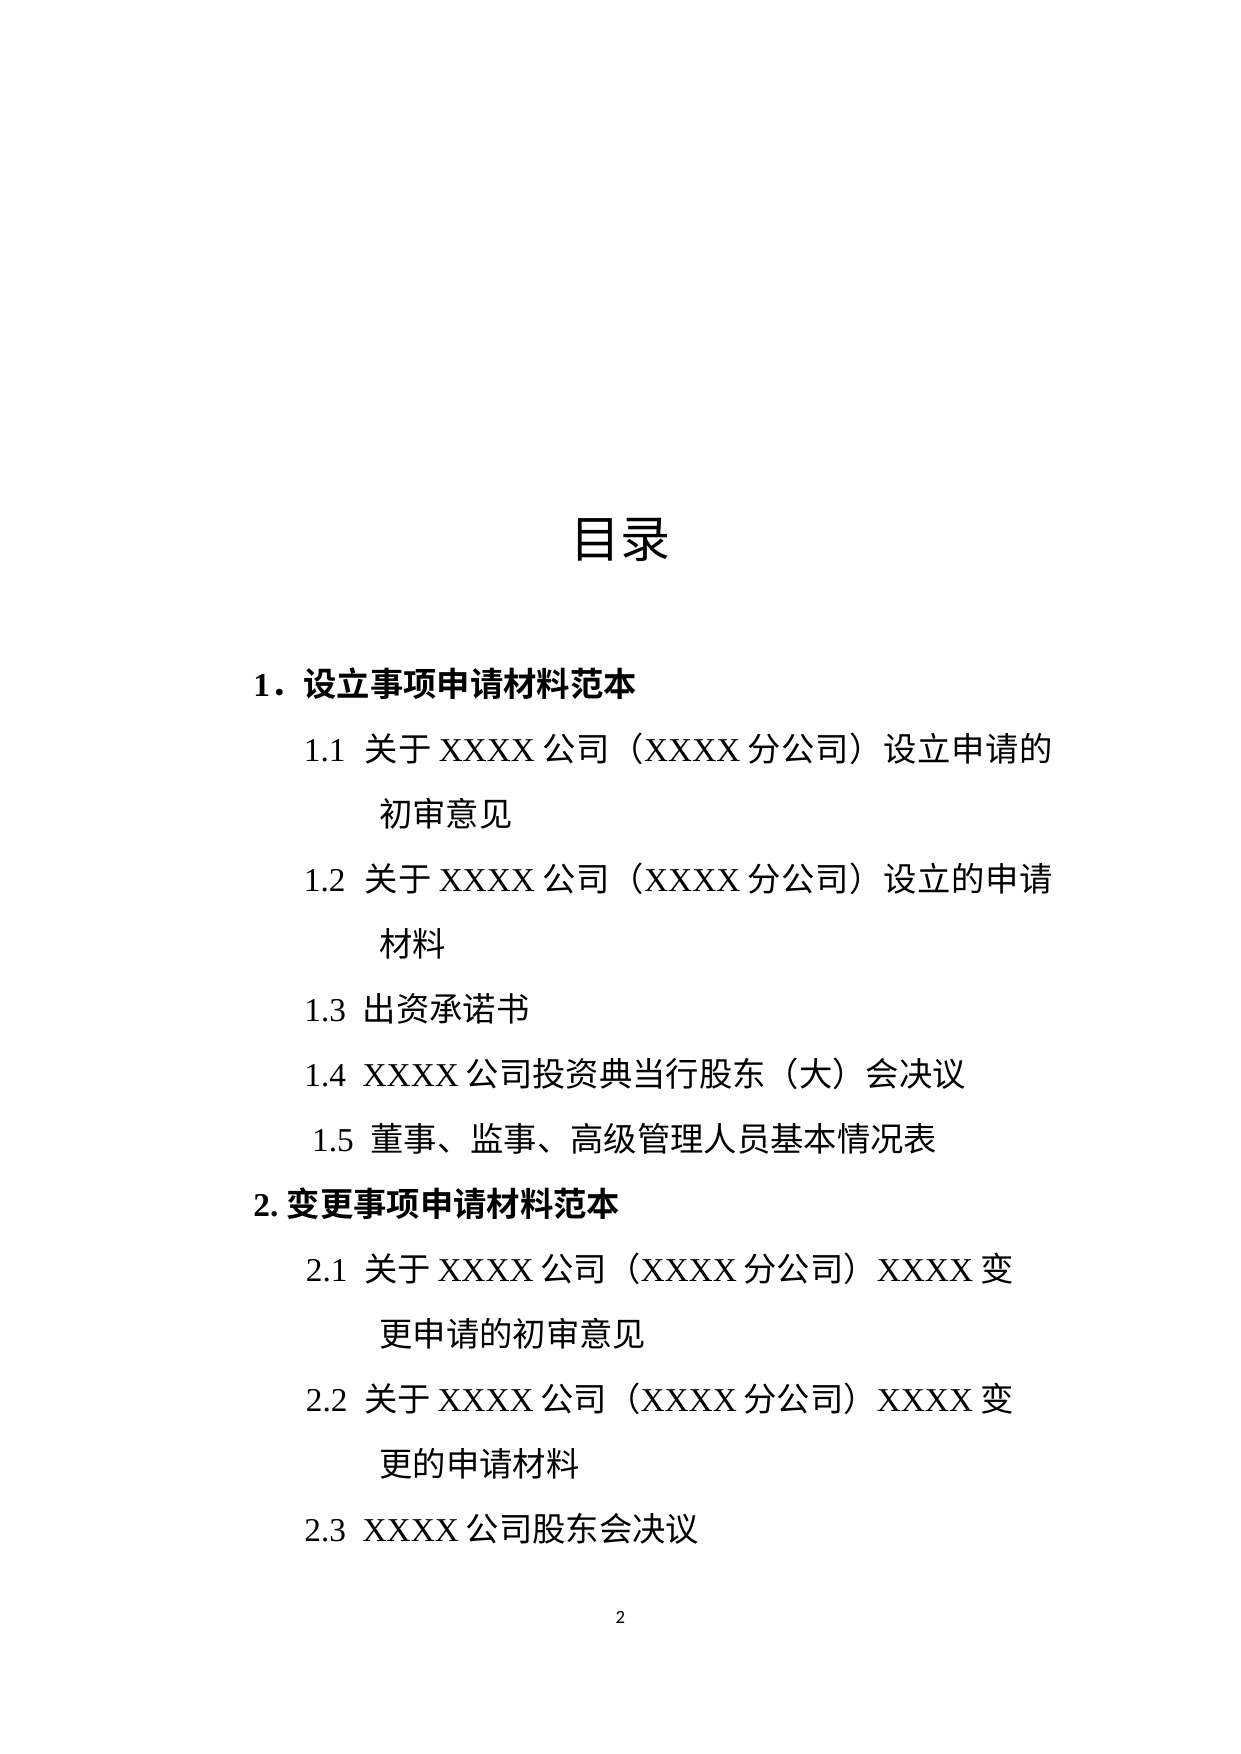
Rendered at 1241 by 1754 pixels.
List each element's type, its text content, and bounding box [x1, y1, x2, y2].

text 1.3 出资承诺书 [187, 974, 1053, 1039]
text 1．设立事项申请材料范本 [187, 649, 1053, 714]
text 2. 变更事项申请材料范本 [187, 1169, 1053, 1234]
text 1.5 董事、监事、高级管理人员基本情况表 [187, 1104, 1053, 1169]
text 目录 [187, 487, 1053, 584]
text 2.3 XXXX公司股东会决议 [187, 1494, 1053, 1559]
text 1.1 关于XXXX公司（XXXX分公司）设立申请的初审意见 [304, 714, 1053, 844]
text 1.4 XXXX公司投资典当行股东（大）会决议 [187, 1039, 1053, 1104]
text 更的申请材料 [371, 1429, 1053, 1494]
text 2.2 关于XXXX公司（XXXX分公司）XXXX变 [306, 1364, 1053, 1429]
text 2.1 关于XXXX公司（XXXX分公司）XXXX变 [306, 1234, 1053, 1299]
text 1.2 关于XXXX公司（XXXX分公司）设立的申请材料 [304, 844, 1053, 974]
text 更申请的初审意见 [349, 1299, 1053, 1364]
